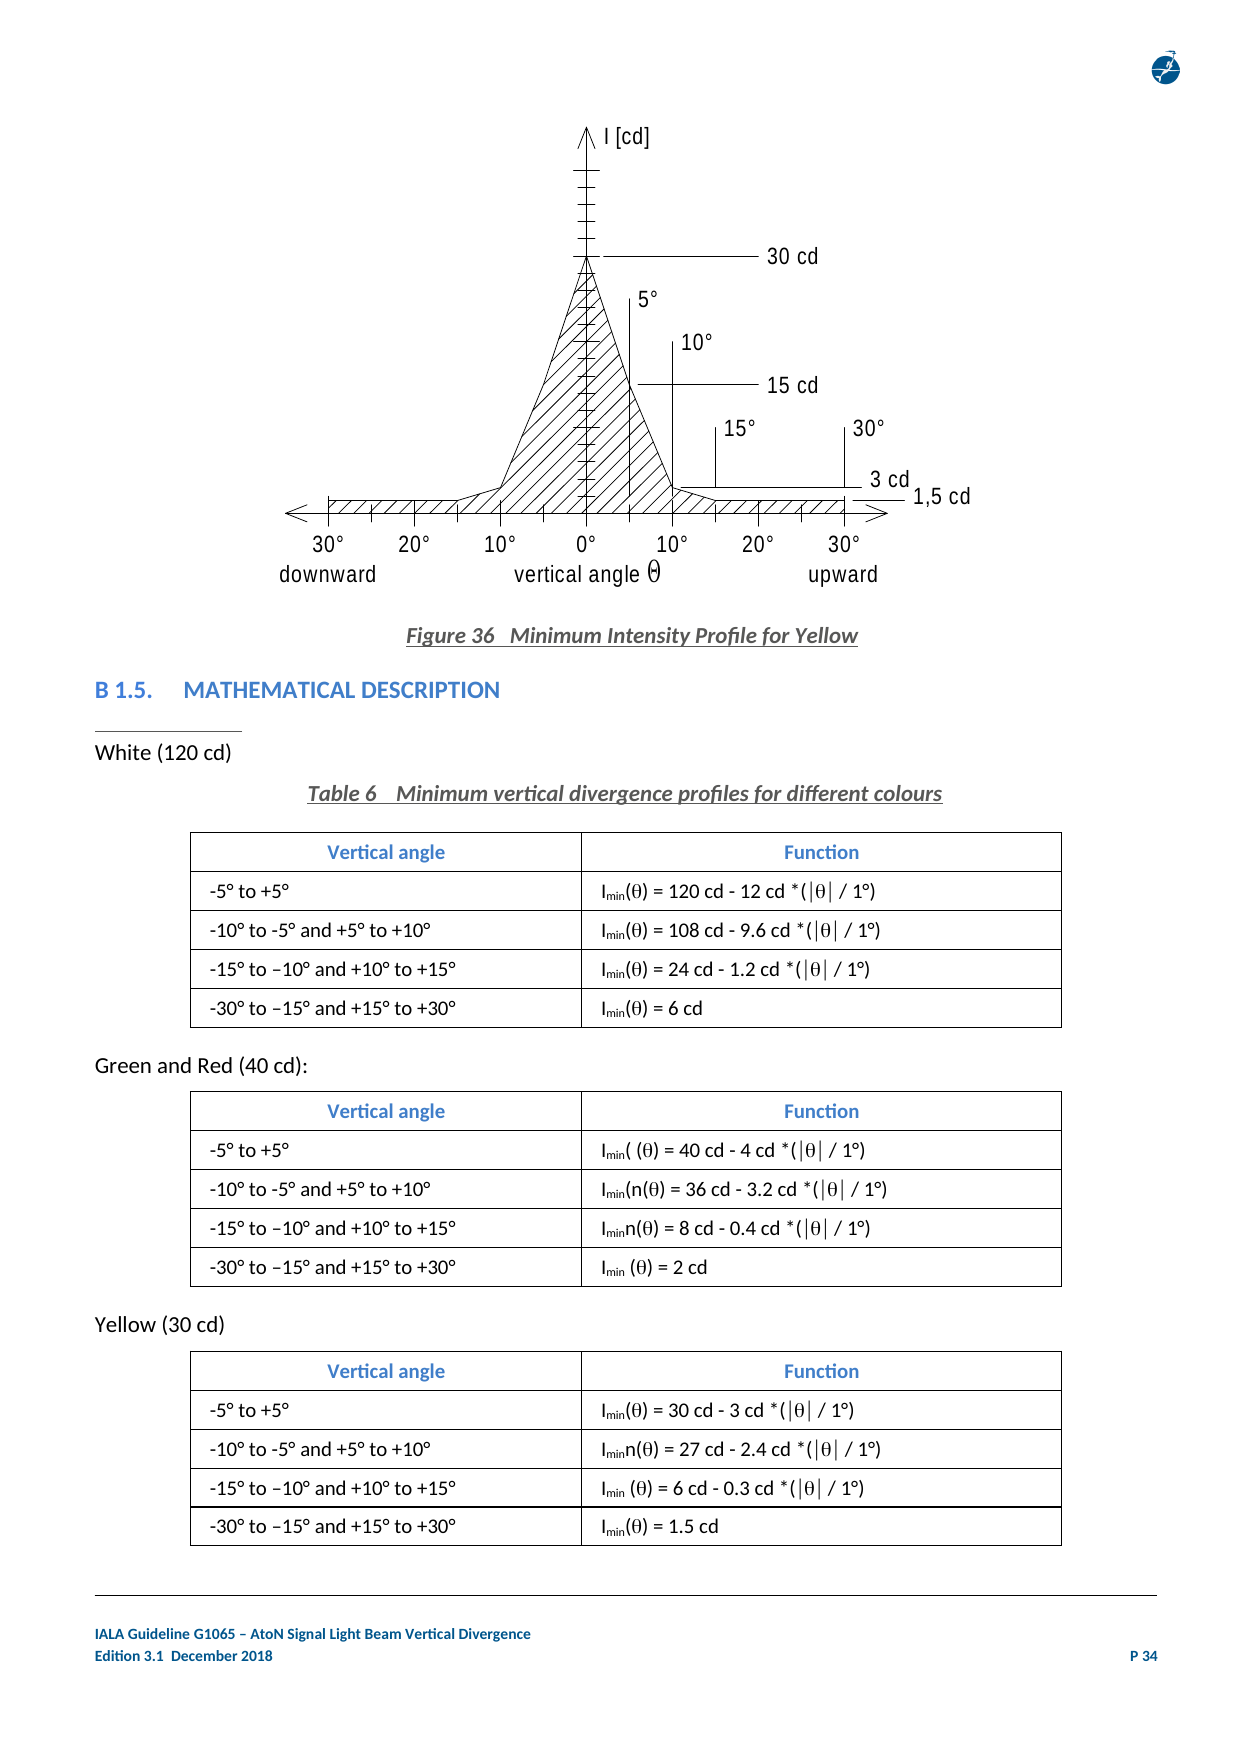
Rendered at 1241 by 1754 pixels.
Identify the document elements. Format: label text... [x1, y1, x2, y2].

table_cell -5° to +5° [191, 1131, 581, 1169]
table_header Vertical angle [191, 833, 581, 871]
table_cell Iminn() = 8 cd - 0.4 cd *( / 1°) [582, 1209, 1061, 1247]
table_cell -15° to –10° and +10° to +15° [191, 1469, 581, 1506]
table_cell -10° to -5° and +5° to +10° [191, 1170, 581, 1208]
table_cell -15° to –10° and +10° to +15° [191, 1209, 581, 1247]
table_cell Imin () = 2 cd [582, 1248, 1061, 1286]
text Minimum vertical divergence profiles for different colours [94, 779, 1157, 807]
table_cell Imin () = 6 cd - 0.3 cd *( / 1°) [582, 1469, 1061, 1506]
text Minimum Intensity Profile for Yellow [109, 622, 1157, 649]
table_cell -10° to -5° and +5° to +10° [191, 1430, 581, 1467]
table_header Function [582, 1092, 1061, 1130]
table_cell -30° to –15° and +15° to +30° [191, 989, 581, 1027]
text Mathematical description [94, 674, 1157, 705]
table_cell Imin( () = 40 cd - 4 cd *( / 1°) [582, 1131, 1061, 1169]
table_header Function [582, 1352, 1061, 1389]
text Green and Red (40 cd): [94, 1051, 1157, 1079]
table_header Vertical angle [191, 1352, 581, 1389]
table_cell -15° to –10° and +10° to +15° [191, 950, 581, 988]
table_header Function [582, 833, 1061, 871]
table_cell -30° to –15° and +15° to +30° [191, 1248, 581, 1286]
table_cell Imin() = 108 cd - 9.6 cd *( / 1°) [582, 911, 1061, 949]
table_cell -5° to +5° [191, 1391, 581, 1428]
picture [1120, 0, 1239, 119]
table_cell Imin() = 120 cd - 12 cd *( / 1°) [582, 872, 1061, 910]
table_cell -5° to +5° [191, 872, 581, 910]
text White (120 cd) [94, 738, 1157, 766]
table_cell -30° to –15° and +15° to +30° [191, 1508, 581, 1545]
table_cell Imin() = 24 cd - 1.2 cd *( / 1°) [582, 950, 1061, 988]
table_cell Imin(n() = 36 cd - 3.2 cd *( / 1°) [582, 1170, 1061, 1208]
table_cell Iminn() = 27 cd - 2.4 cd *( / 1°) [582, 1430, 1061, 1467]
table_cell Imin() = 1.5 cd [582, 1508, 1061, 1545]
text Yellow (30 cd) [94, 1310, 1157, 1338]
table_cell -10° to -5° and +5° to +10° [191, 911, 581, 949]
table_header Vertical angle [191, 1092, 581, 1130]
table_cell Imin() = 30 cd - 3 cd *( / 1°) [582, 1391, 1061, 1428]
table_cell Imin() = 6 cd [582, 989, 1061, 1027]
